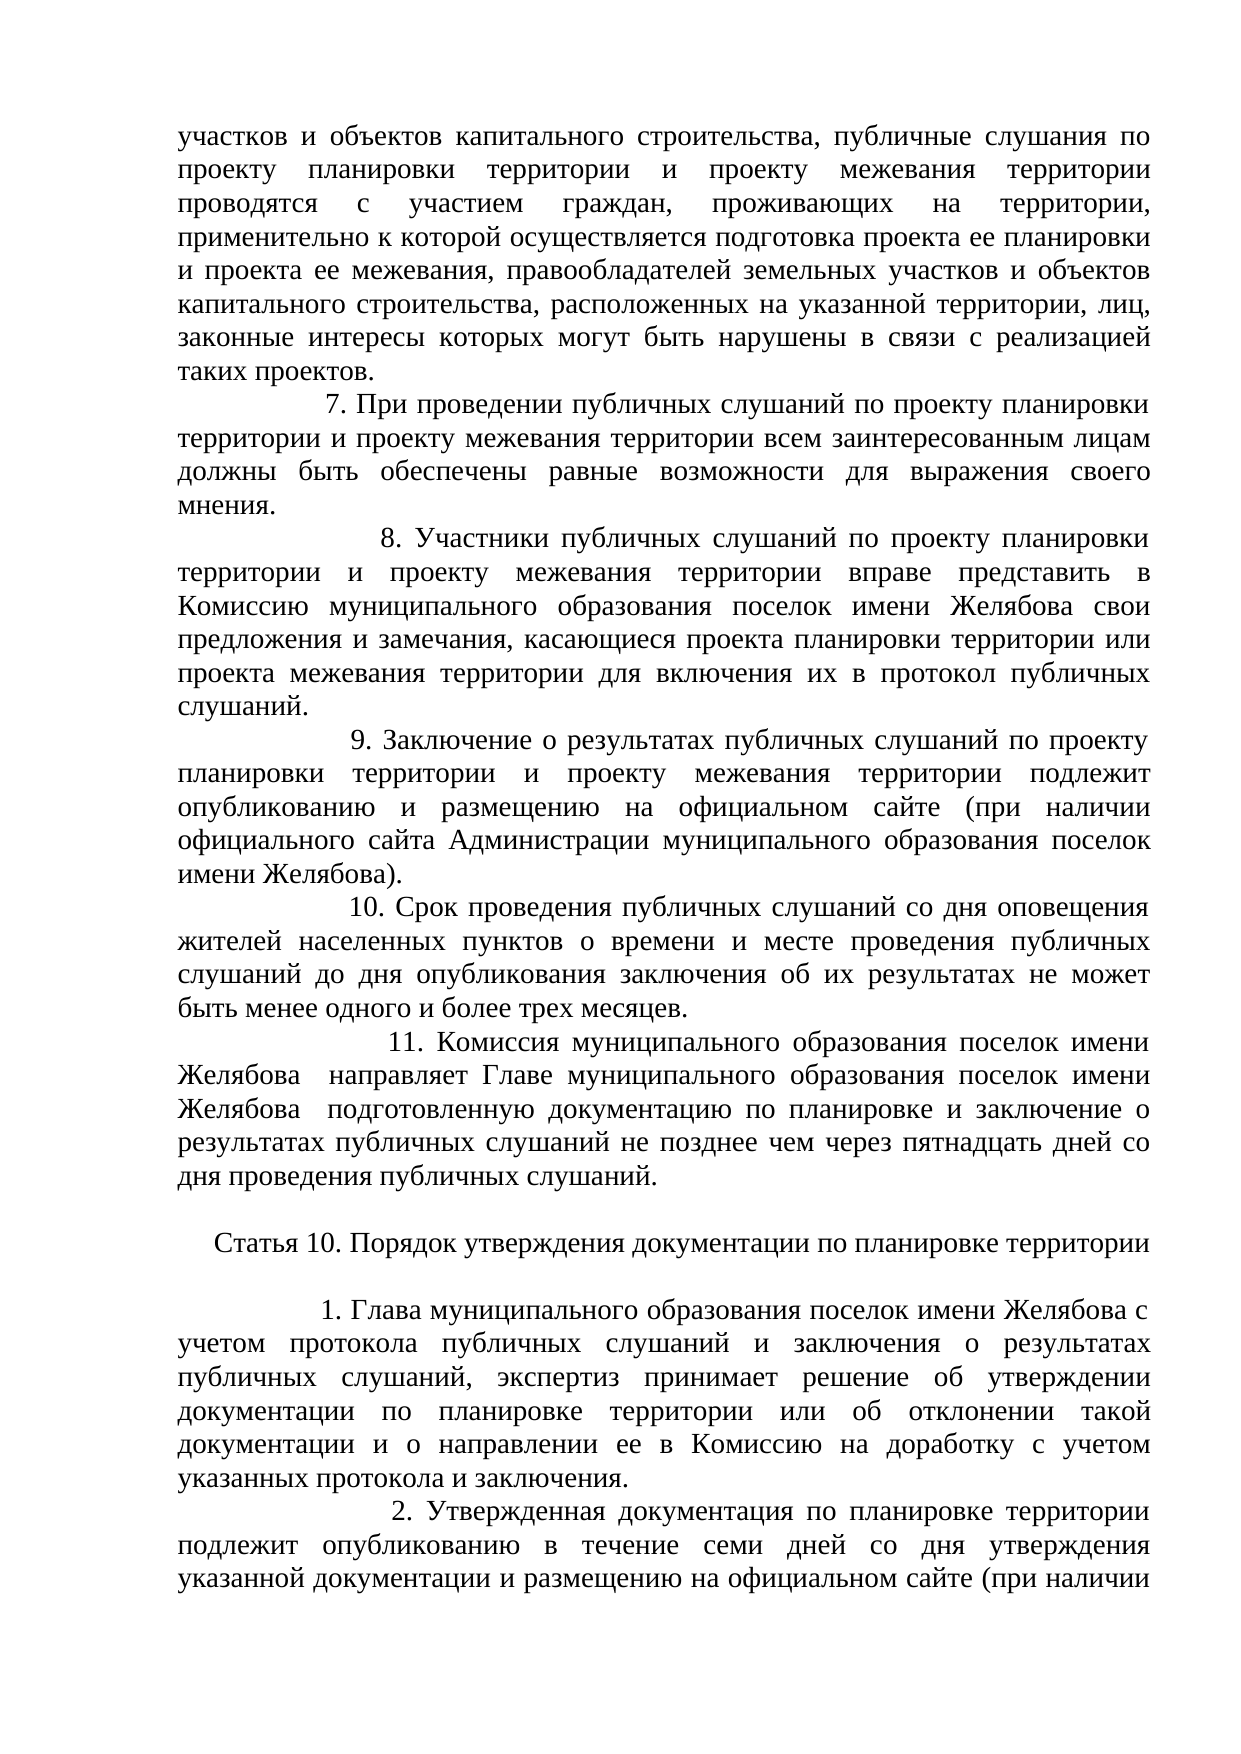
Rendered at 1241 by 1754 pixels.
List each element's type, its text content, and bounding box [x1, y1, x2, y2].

text Статья 10. Порядок утверждения документации по планировке территории [177, 1225, 1152, 1258]
text 8. Участники публичных слушаний по проекту планировки территории и проекту межевания территории вправе представить в Комиссию муниципального образования поселок имени Желябова свои предложения и замечания, касающиеся проекта планировки территории или проекта межевания территории для включения их в протокол публичных слушаний. [177, 521, 1152, 722]
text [177, 118, 1152, 386]
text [177, 1493, 1152, 1594]
text 9. Заключение о результатах публичных слушаний по проекту планировки территории и проекту межевания территории подлежит опубликованию и размещению на официальном сайте (при наличии официального сайта Администрации муниципального образования поселок имени Желябова). [177, 722, 1152, 889]
text 10. Срок проведения публичных слушаний со дня оповещения жителей населенных пунктов о времени и месте проведения публичных слушаний до дня опубликования заключения об их результатах не может быть менее одного и более трех месяцев. [177, 889, 1152, 1024]
text 11. Комиссия муниципального образования поселок имени Желябова направляет Главе муниципального образования поселок имени Желябова подготовленную документацию по планировке и заключение о результатах публичных слушаний не позднее чем через пятнадцать дней со дня проведения публичных слушаний. [177, 1024, 1152, 1191]
text 1. Глава муниципального образования поселок имени Желябова с учетом протокола публичных слушаний и заключения о результатах публичных слушаний, экспертиз принимает решение об утверждении документации по планировке территории или об отклонении такой документации и о направлении ее в Комиссию на доработку с учетом указанных протокола и заключения. [177, 1292, 1152, 1493]
text 7. При проведении публичных слушаний по проекту планировки территории и проекту межевания территории всем заинтересованным лицам должны быть обеспечены равные возможности для выражения своего мнения. [177, 386, 1152, 521]
